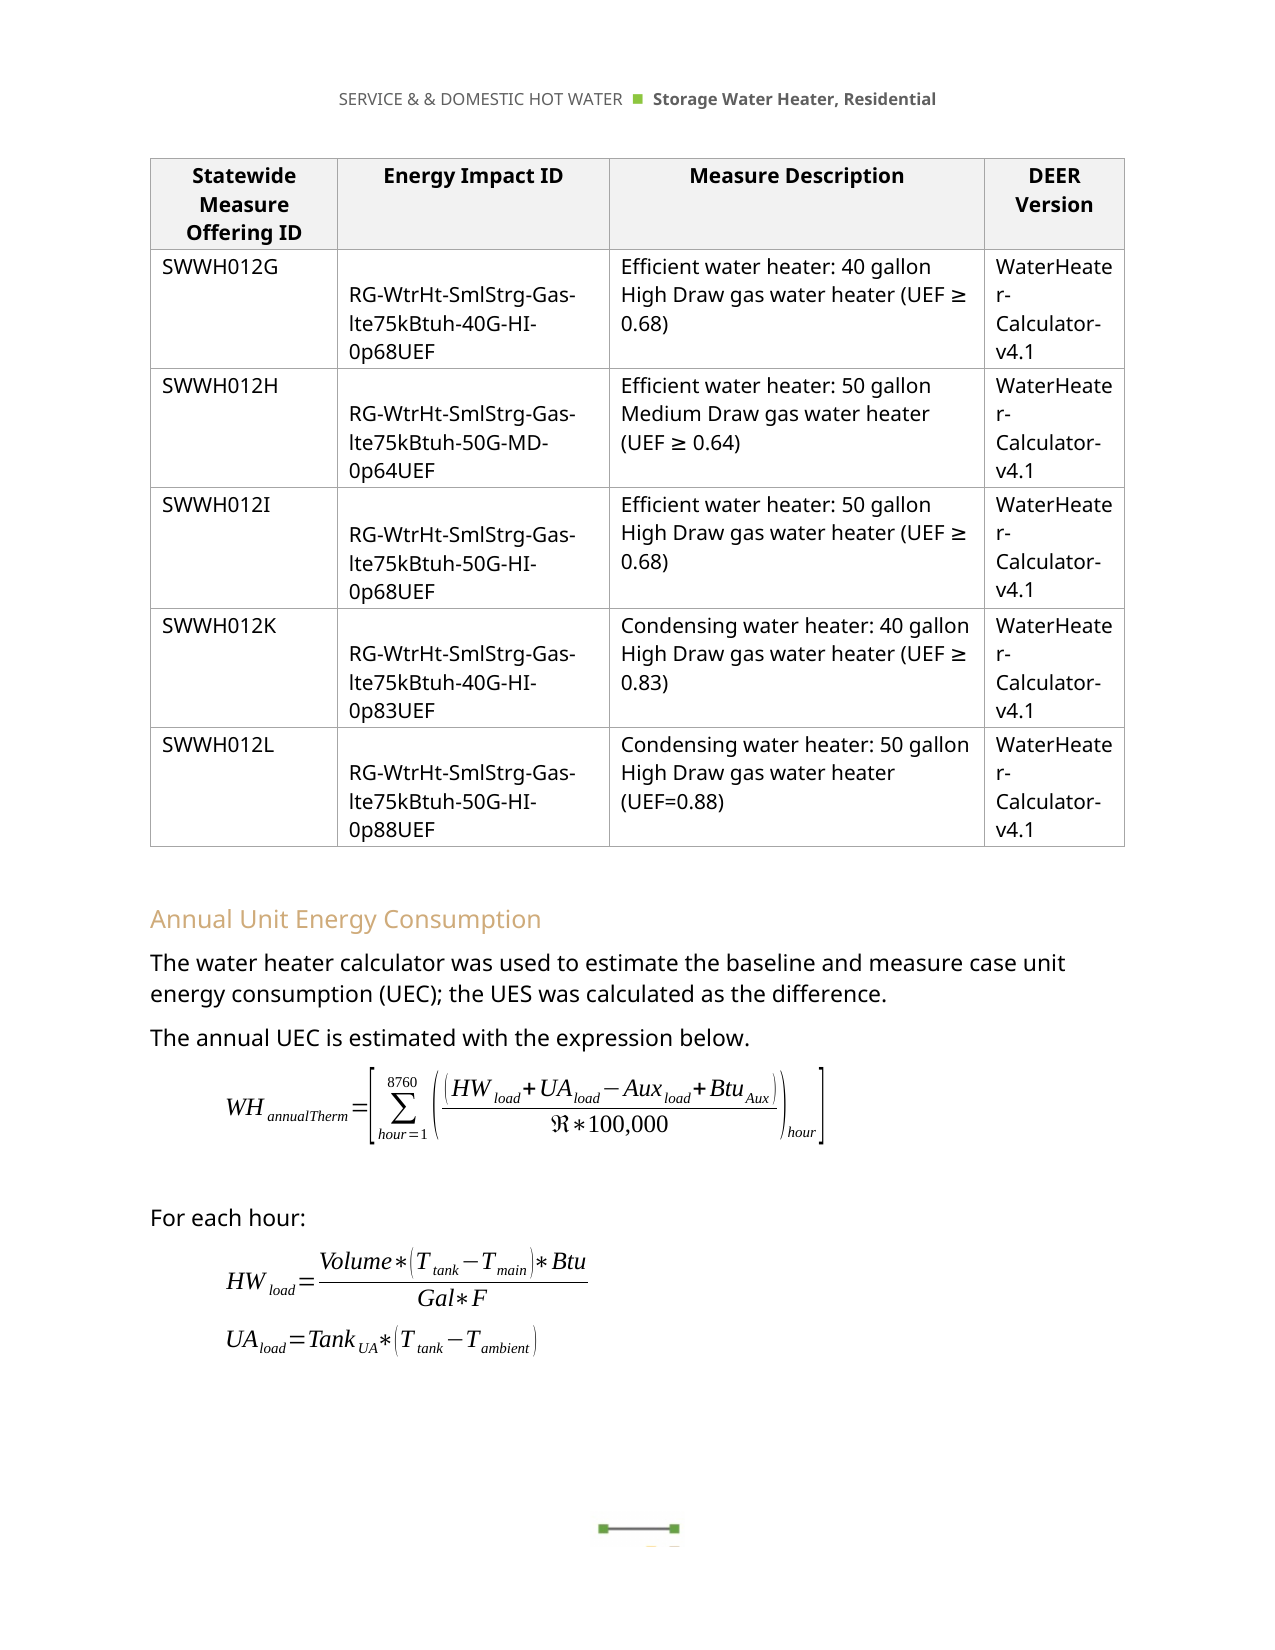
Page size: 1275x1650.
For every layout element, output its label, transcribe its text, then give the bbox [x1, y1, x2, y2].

table_cell SWWH012G [151, 250, 337, 368]
table_header Measure Description [610, 159, 984, 249]
table_cell RG-WtrHt-SmlStrg-Gas-lte75kBtuh-50G-HI-0p68UEF [338, 488, 609, 608]
text For each hour: [150, 1202, 1125, 1233]
table_cell WaterHeater-Calculator-v4.1 [985, 488, 1124, 608]
table_cell SWWH012I [151, 488, 337, 608]
table_cell Efficient water heater: 50 gallon High Draw gas water heater (UEF ≥ 0.68) [610, 488, 984, 608]
table_header Energy Impact ID [338, 159, 609, 249]
table_cell RG-WtrHt-SmlStrg-Gas-lte75kBtuh-40G-HI-0p68UEF [338, 250, 609, 368]
table_cell RG-WtrHt-SmlStrg-Gas-lte75kBtuh-50G-HI-0p88UEF [338, 728, 609, 846]
table_cell RG-WtrHt-SmlStrg-Gas-lte75kBtuh-50G-MD-0p64UEF [338, 369, 609, 487]
picture [589, 1512, 684, 1547]
table_cell WaterHeater-Calculator-v4.1 [985, 369, 1124, 487]
table_cell SWWH012L [151, 728, 337, 846]
table_cell WaterHeater-Calculator-v4.1 [985, 728, 1124, 846]
table_header DEER Version [985, 159, 1124, 249]
text The water heater calculator was used to estimate the baseline and measure case unit energy consumption (UEC); the UES was calculated as the difference. [150, 947, 1125, 1009]
table_cell RG-WtrHt-SmlStrg-Gas-lte75kBtuh-40G-HI-0p83UEF [338, 609, 609, 727]
table_cell Efficient water heater: 40 gallon High Draw gas water heater (UEF ≥ 0.68) [610, 250, 984, 368]
table_cell Condensing water heater: 50 gallon High Draw gas water heater (UEF=0.88) [610, 728, 984, 846]
table_header Statewide Measure Offering ID [151, 159, 337, 249]
text The annual UEC is estimated with the expression below. [150, 1022, 1125, 1053]
table_cell SWWH012K [151, 609, 337, 727]
table_cell SWWH012H [151, 369, 337, 487]
table_cell WaterHeater-Calculator-v4.1 [985, 250, 1124, 368]
table_cell WaterHeater-Calculator-v4.1 [985, 609, 1124, 727]
table_cell Condensing water heater: 40 gallon High Draw gas water heater (UEF ≥ 0.83) [610, 609, 984, 727]
table_cell Efficient water heater: 50 gallon Medium Draw gas water heater (UEF ≥ 0.64) [610, 369, 984, 487]
subtitle Annual Unit Energy Consumption [150, 903, 1125, 934]
